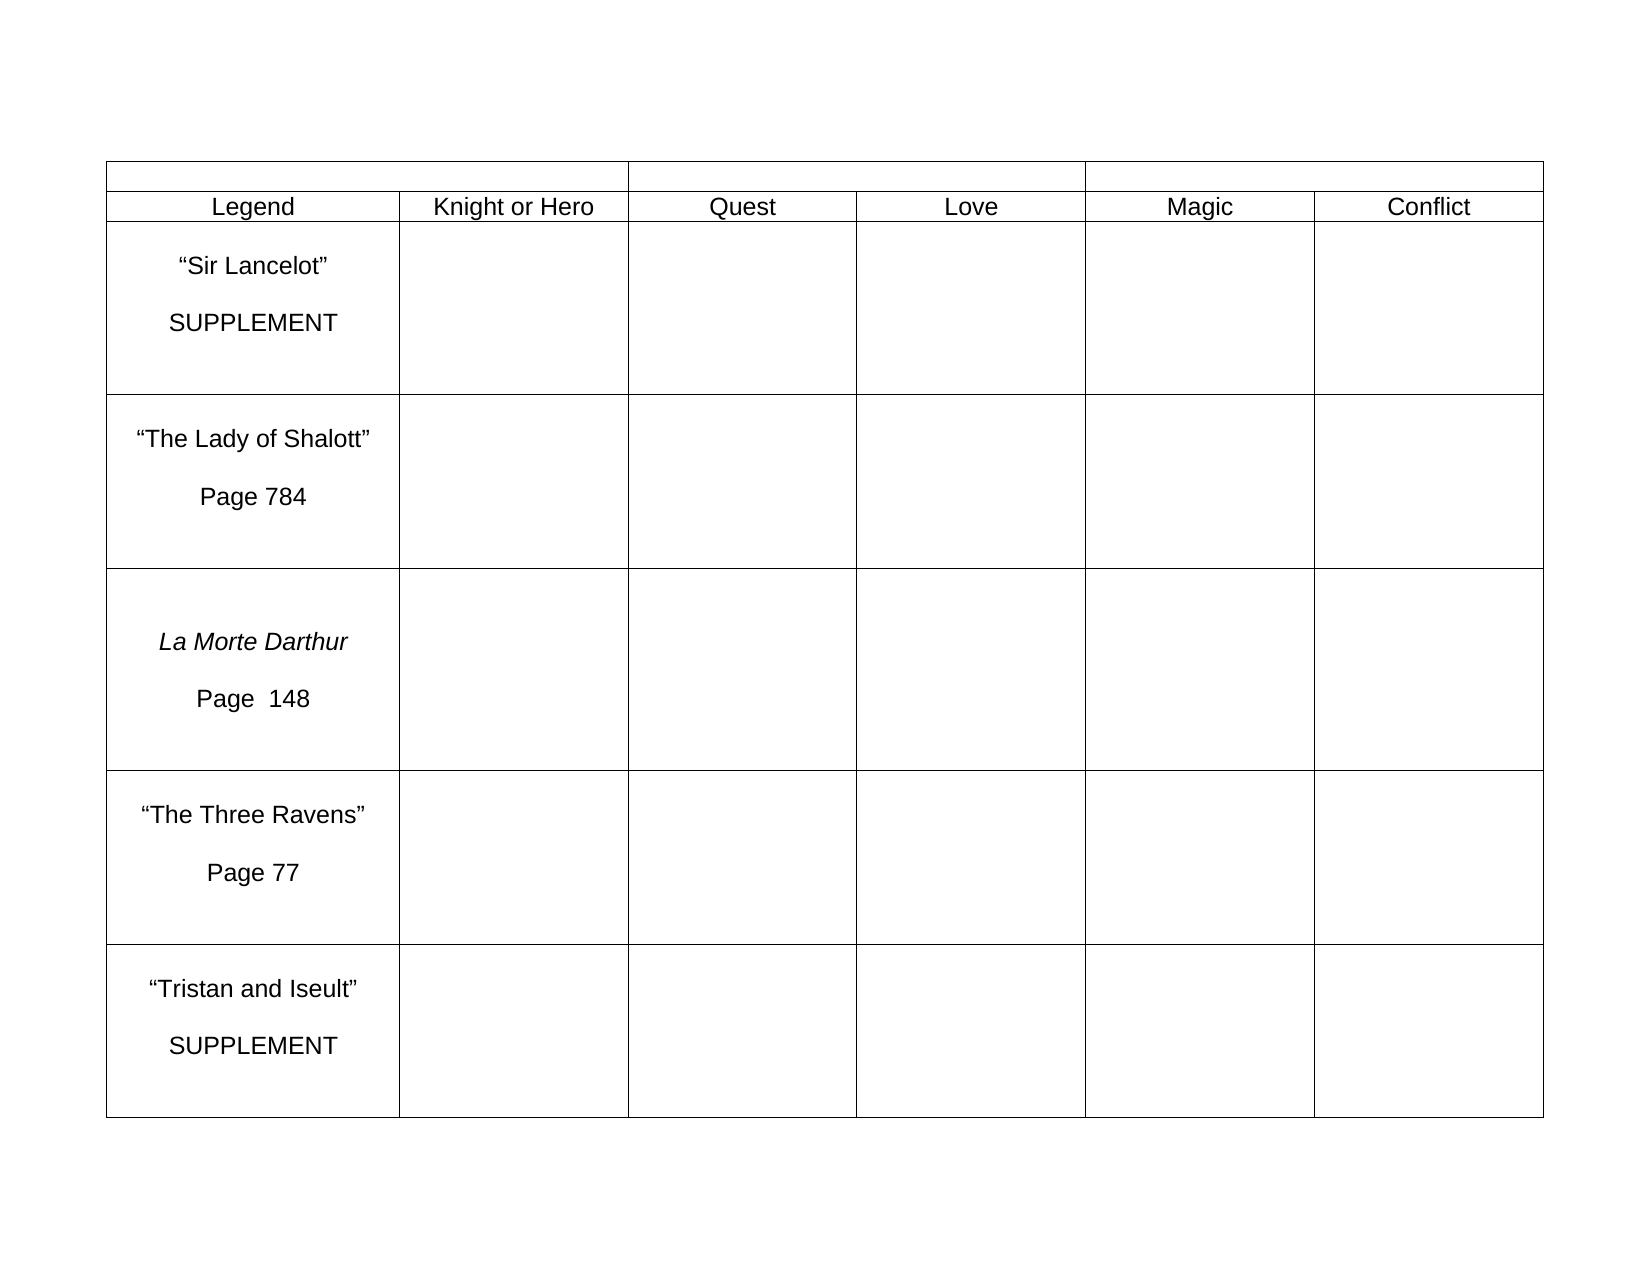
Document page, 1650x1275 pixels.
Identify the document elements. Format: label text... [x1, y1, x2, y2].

table_cell [1315, 771, 1543, 944]
table_cell [857, 771, 1085, 944]
table_cell La Morte Darthur Page 148 [107, 569, 399, 770]
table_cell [107, 162, 628, 191]
table_cell Knight or Hero [400, 192, 628, 221]
table_cell [400, 771, 628, 944]
table_cell [857, 569, 1085, 770]
table_cell [1086, 771, 1314, 944]
table_cell [400, 222, 628, 394]
table_cell [629, 771, 856, 944]
table_cell [1086, 395, 1314, 568]
table_cell Legend [107, 192, 399, 221]
table_cell [400, 945, 628, 1117]
table_cell [629, 395, 856, 568]
table_cell “The Three Ravens” Page 77 [107, 771, 399, 944]
table_cell Conflict [1315, 192, 1543, 221]
table_cell [1315, 569, 1543, 770]
table_cell Love [857, 192, 1085, 221]
table_cell Quest [629, 192, 856, 221]
table_cell “The Lady of Shalott” Page 784 [107, 395, 399, 568]
table_cell “Sir Lancelot” SUPPLEMENT [107, 222, 399, 394]
table_cell “Tristan and Iseult” SUPPLEMENT [107, 945, 399, 1117]
table_cell [1086, 945, 1314, 1117]
table_cell [1086, 569, 1314, 770]
table_cell [857, 395, 1085, 568]
table_cell [400, 569, 628, 770]
table_cell [1315, 222, 1543, 394]
table_cell [1086, 222, 1314, 394]
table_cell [629, 162, 1085, 191]
table_cell [629, 945, 856, 1117]
table_cell Magic [1086, 192, 1314, 221]
table_cell [629, 569, 856, 770]
table_cell [1315, 945, 1543, 1117]
table_cell [857, 222, 1085, 394]
table_cell [1315, 395, 1543, 568]
table_cell [400, 395, 628, 568]
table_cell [1086, 162, 1543, 191]
table_cell [629, 222, 856, 394]
table_cell [857, 945, 1085, 1117]
